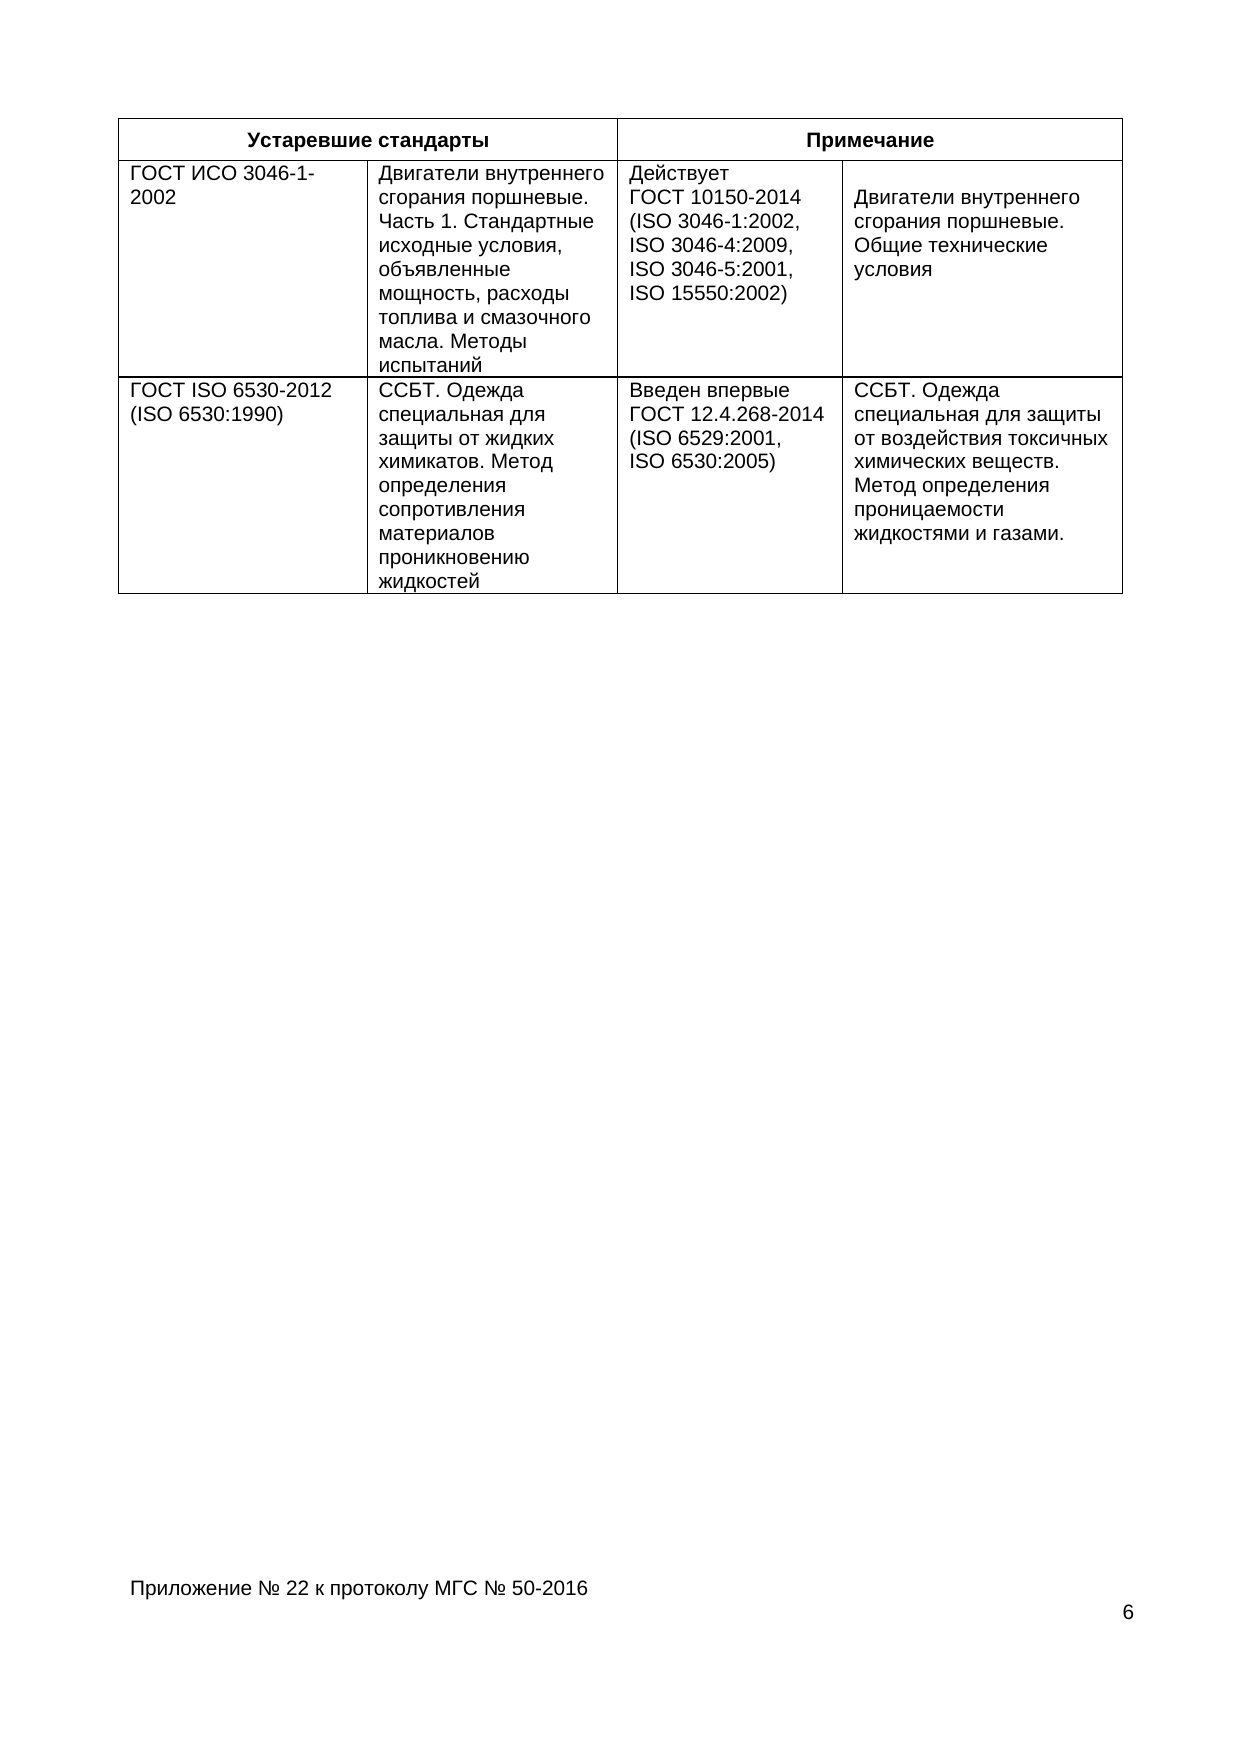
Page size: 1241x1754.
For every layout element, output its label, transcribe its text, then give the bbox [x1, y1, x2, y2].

table_cell ГОСТ ISO 6530-2012 (ISO 6530:1990) [119, 378, 367, 593]
table_cell Действует ГОСТ 10150-2014 (ISO 3046-1:2002, ISO 3046-4:2009, ISO 3046-5:2001, ISO 15550:2002) [618, 161, 842, 376]
table_cell ССБТ. Одежда специальная для защиты от воздействия токсичных химических веществ. Метод определения проницаемости жидкостями и газами. [843, 378, 1122, 593]
table_header Примечание [618, 119, 1122, 160]
table_cell Двигатели внутреннего сгорания поршневые. Общие технические условия [843, 161, 1122, 376]
table_cell ГОСТ ИСО 3046-1-2002 [119, 161, 367, 376]
table_cell Двигатели внутреннего сгорания поршневые. Часть 1. Стандартные исходные условия, объявленные мощность, расходы топлива и смазочного масла. Методы испытаний [368, 161, 617, 376]
table_header Устаревшие стандарты [119, 119, 617, 160]
table_cell ССБТ. Одежда специальная для защиты от жидких химикатов. Метод определения сопротивления материалов проникновению жидкостей [368, 378, 617, 593]
table_cell Введен впервые ГОСТ 12.4.268-2014 (ISO 6529:2001, ISO 6530:2005) [618, 378, 842, 593]
